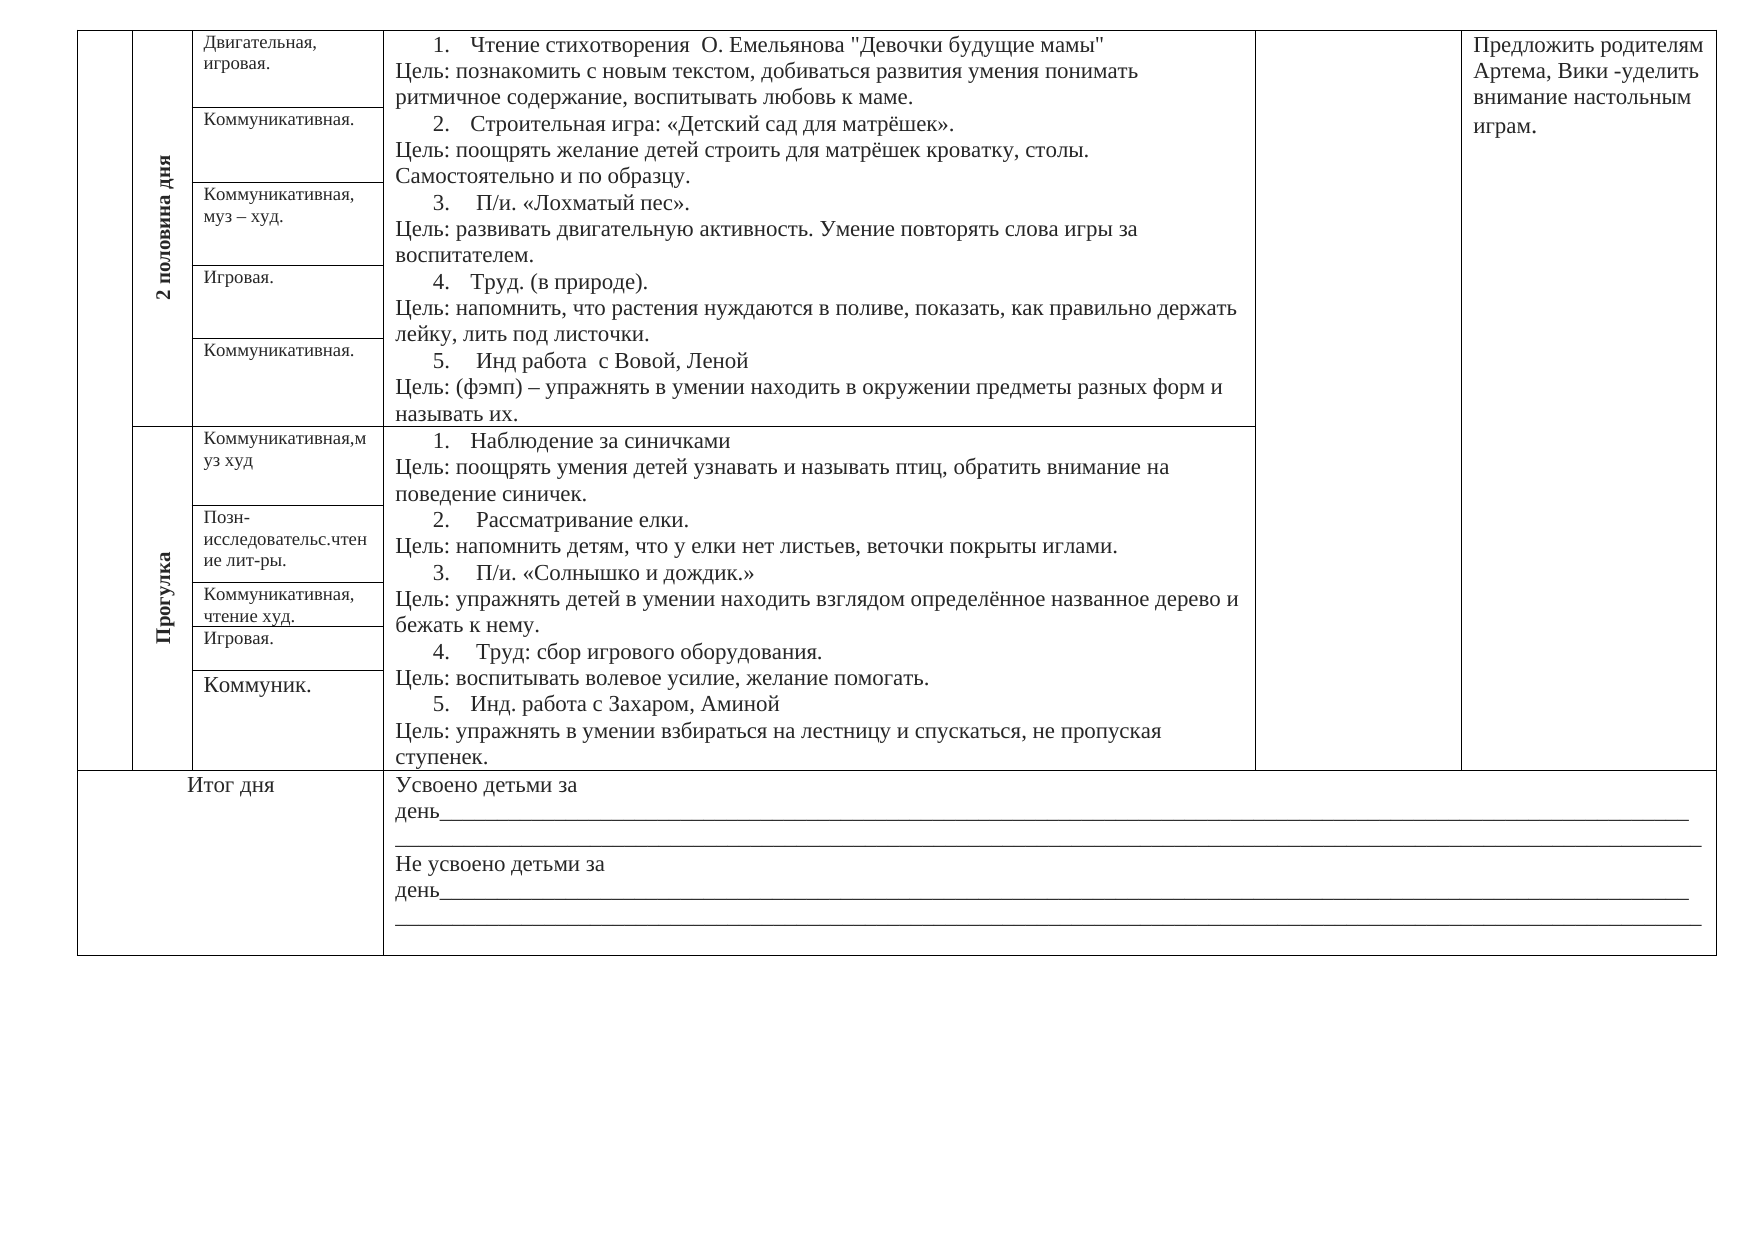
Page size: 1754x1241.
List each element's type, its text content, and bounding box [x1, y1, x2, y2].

table_cell Двигательная, игровая. [193, 31, 383, 107]
table_cell Коммуникативная. [193, 339, 383, 426]
table_cell Игровая. [193, 266, 383, 338]
table_cell 2 половина дня [133, 31, 192, 426]
table_cell Чтение стихотворения О. Емельянова "Девочки будущие мамы" Цель: познакомить с новым текстом, добиваться развития умения понимать ритмичное содержание, воспитывать любовь к маме. Строительная игра: «Детский сад для матрёшек». Цель: поощрять желание детей строить для матрёшек кроватку, столы. Самостоятельно и по образцу. П/и. «Лохматый пес». Цель: развивать двигательную активность. Умение повторять слова игры за воспитателем. Труд. (в природе). Цель: напомнить, что растения нуждаются в поливе, показать, как правильно держать лейку, лить под листочки. Инд работа с Вовой, Леной Цель: (фэмп) – упражнять в умении находить в окружении предметы разных форм и называть их. [384, 31, 1255, 426]
table_cell Коммуникативная,муз худ [193, 427, 383, 505]
table_cell Игровая. [193, 627, 383, 670]
table_cell Коммуникативная, муз – худ. [193, 183, 383, 265]
table_cell Усвоено детьми за день_____________________________________________________________________________________________________________ __________________________________________________________________________________________________________________ Не усвоено детьми за день_____________________________________________________________________________________________________________ __________________________________________________________________________________________________________________ [384, 771, 1716, 955]
table_cell Прогулка [133, 427, 192, 769]
table_cell Коммуникативная. [193, 108, 383, 182]
table_cell Наблюдение за синичками Цель: поощрять умения детей узнавать и называть птиц, обратить внимание на поведение синичек. Рассматривание елки. Цель: напомнить детям, что у елки нет листьев, веточки покрыты иглами. П/и. «Солнышко и дождик.» Цель: упражнять детей в умении находить взглядом определённое названное дерево и бежать к нему. Труд: сбор игрового оборудования. Цель: воспитывать волевое усилие, желание помогать. Инд. работа с Захаром, Аминой Цель: упражнять в умении взбираться на лестницу и спускаться, не пропуская ступенек. [384, 427, 1255, 769]
table_cell Коммуникативная, чтение худ. [193, 583, 383, 626]
table_cell Коммуник. [193, 671, 383, 769]
table_cell Позн-исследовательс.чтение лит-ры. [193, 506, 383, 582]
table_cell Итог дня [78, 771, 383, 955]
